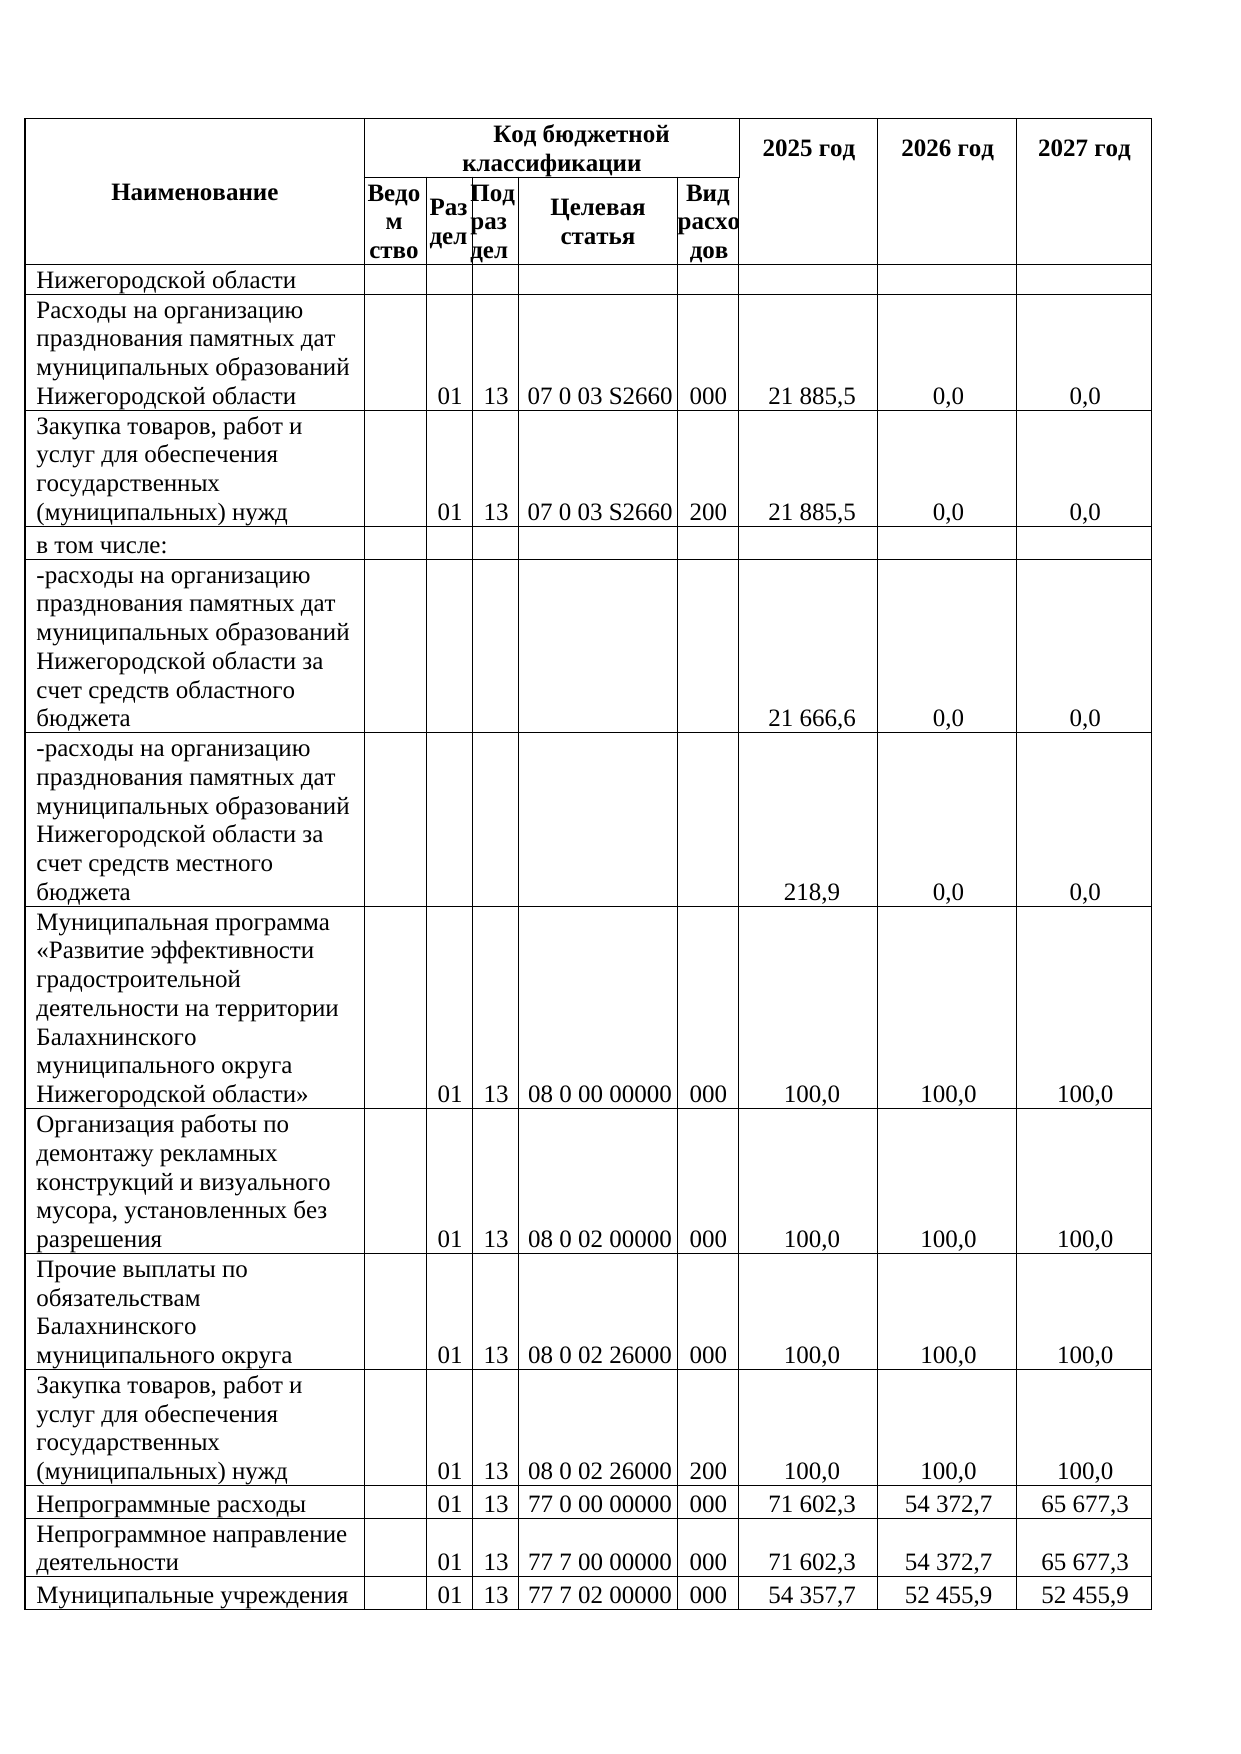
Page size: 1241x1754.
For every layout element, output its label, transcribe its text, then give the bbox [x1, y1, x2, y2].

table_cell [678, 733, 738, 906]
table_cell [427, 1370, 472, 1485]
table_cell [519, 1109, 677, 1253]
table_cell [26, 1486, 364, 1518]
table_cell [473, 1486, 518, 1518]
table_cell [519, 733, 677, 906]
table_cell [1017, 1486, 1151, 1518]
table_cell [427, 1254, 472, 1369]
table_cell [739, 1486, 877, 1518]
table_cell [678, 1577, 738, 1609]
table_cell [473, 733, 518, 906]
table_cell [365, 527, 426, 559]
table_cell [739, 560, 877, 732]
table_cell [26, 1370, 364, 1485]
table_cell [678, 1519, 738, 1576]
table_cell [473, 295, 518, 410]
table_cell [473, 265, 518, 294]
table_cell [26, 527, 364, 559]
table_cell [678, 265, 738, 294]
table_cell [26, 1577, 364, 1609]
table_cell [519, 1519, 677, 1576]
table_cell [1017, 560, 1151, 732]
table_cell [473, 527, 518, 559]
table_cell [739, 177, 877, 264]
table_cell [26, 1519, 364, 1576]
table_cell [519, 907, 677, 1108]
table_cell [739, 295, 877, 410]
table_cell Раз дел [427, 178, 472, 264]
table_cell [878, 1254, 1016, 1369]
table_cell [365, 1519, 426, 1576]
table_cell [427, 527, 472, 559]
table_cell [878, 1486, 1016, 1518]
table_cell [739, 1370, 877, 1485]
table_header 2026 год [878, 119, 1016, 177]
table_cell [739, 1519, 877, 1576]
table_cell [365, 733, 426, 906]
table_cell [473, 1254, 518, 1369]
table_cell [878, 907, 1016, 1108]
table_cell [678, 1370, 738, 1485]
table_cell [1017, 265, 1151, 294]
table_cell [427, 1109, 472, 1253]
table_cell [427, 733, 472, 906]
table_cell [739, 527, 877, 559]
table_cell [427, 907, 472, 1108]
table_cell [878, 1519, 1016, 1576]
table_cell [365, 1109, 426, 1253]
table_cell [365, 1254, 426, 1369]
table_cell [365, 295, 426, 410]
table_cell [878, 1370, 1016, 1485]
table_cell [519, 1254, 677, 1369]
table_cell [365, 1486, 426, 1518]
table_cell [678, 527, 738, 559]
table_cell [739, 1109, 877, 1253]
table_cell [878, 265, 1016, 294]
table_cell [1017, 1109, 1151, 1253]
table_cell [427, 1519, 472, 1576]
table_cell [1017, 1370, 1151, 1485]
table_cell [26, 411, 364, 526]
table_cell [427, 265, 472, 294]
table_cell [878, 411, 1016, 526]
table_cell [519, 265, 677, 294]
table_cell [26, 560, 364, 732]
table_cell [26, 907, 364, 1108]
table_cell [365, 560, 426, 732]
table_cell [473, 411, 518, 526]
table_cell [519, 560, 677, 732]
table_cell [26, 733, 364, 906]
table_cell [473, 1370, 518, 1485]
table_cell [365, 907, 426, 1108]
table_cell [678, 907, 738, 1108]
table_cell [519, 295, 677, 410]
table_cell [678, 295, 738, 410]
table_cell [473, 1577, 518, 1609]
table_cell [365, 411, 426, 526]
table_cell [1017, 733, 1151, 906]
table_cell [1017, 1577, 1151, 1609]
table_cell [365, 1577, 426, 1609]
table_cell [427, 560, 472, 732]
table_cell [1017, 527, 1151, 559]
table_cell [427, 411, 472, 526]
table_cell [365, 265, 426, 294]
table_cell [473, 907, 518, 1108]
table_header 2027 год [1017, 119, 1151, 177]
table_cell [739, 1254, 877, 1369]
table_cell Вид расходов [678, 178, 738, 264]
table_header Код бюджетной классификации [365, 119, 739, 177]
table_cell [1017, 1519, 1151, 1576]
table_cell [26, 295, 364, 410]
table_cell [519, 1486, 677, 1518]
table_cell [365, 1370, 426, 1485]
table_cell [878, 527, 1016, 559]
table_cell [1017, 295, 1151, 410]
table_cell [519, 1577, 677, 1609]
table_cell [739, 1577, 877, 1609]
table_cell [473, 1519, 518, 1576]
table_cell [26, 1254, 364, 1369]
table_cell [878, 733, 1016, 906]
table_cell [878, 177, 1016, 264]
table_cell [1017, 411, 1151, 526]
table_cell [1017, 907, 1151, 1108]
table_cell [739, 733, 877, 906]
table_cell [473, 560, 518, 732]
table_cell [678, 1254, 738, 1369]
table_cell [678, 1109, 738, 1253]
table_cell [1017, 177, 1151, 264]
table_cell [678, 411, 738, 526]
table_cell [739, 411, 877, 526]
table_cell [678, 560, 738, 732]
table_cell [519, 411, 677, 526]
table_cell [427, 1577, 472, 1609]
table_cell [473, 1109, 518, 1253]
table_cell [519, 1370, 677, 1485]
table_cell Ведом ство [365, 178, 426, 264]
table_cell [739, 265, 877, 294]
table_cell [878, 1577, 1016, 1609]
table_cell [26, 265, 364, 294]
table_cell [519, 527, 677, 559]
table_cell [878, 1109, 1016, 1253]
table_header Наименование [26, 119, 364, 264]
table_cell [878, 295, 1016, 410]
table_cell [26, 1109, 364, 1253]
table_cell Целевая статья [519, 178, 677, 264]
table_cell Под раз дел [473, 178, 518, 264]
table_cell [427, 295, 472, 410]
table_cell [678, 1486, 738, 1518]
table_header 2025 год [740, 119, 877, 177]
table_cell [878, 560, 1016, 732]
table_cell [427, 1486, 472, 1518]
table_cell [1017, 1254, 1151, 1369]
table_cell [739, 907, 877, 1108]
